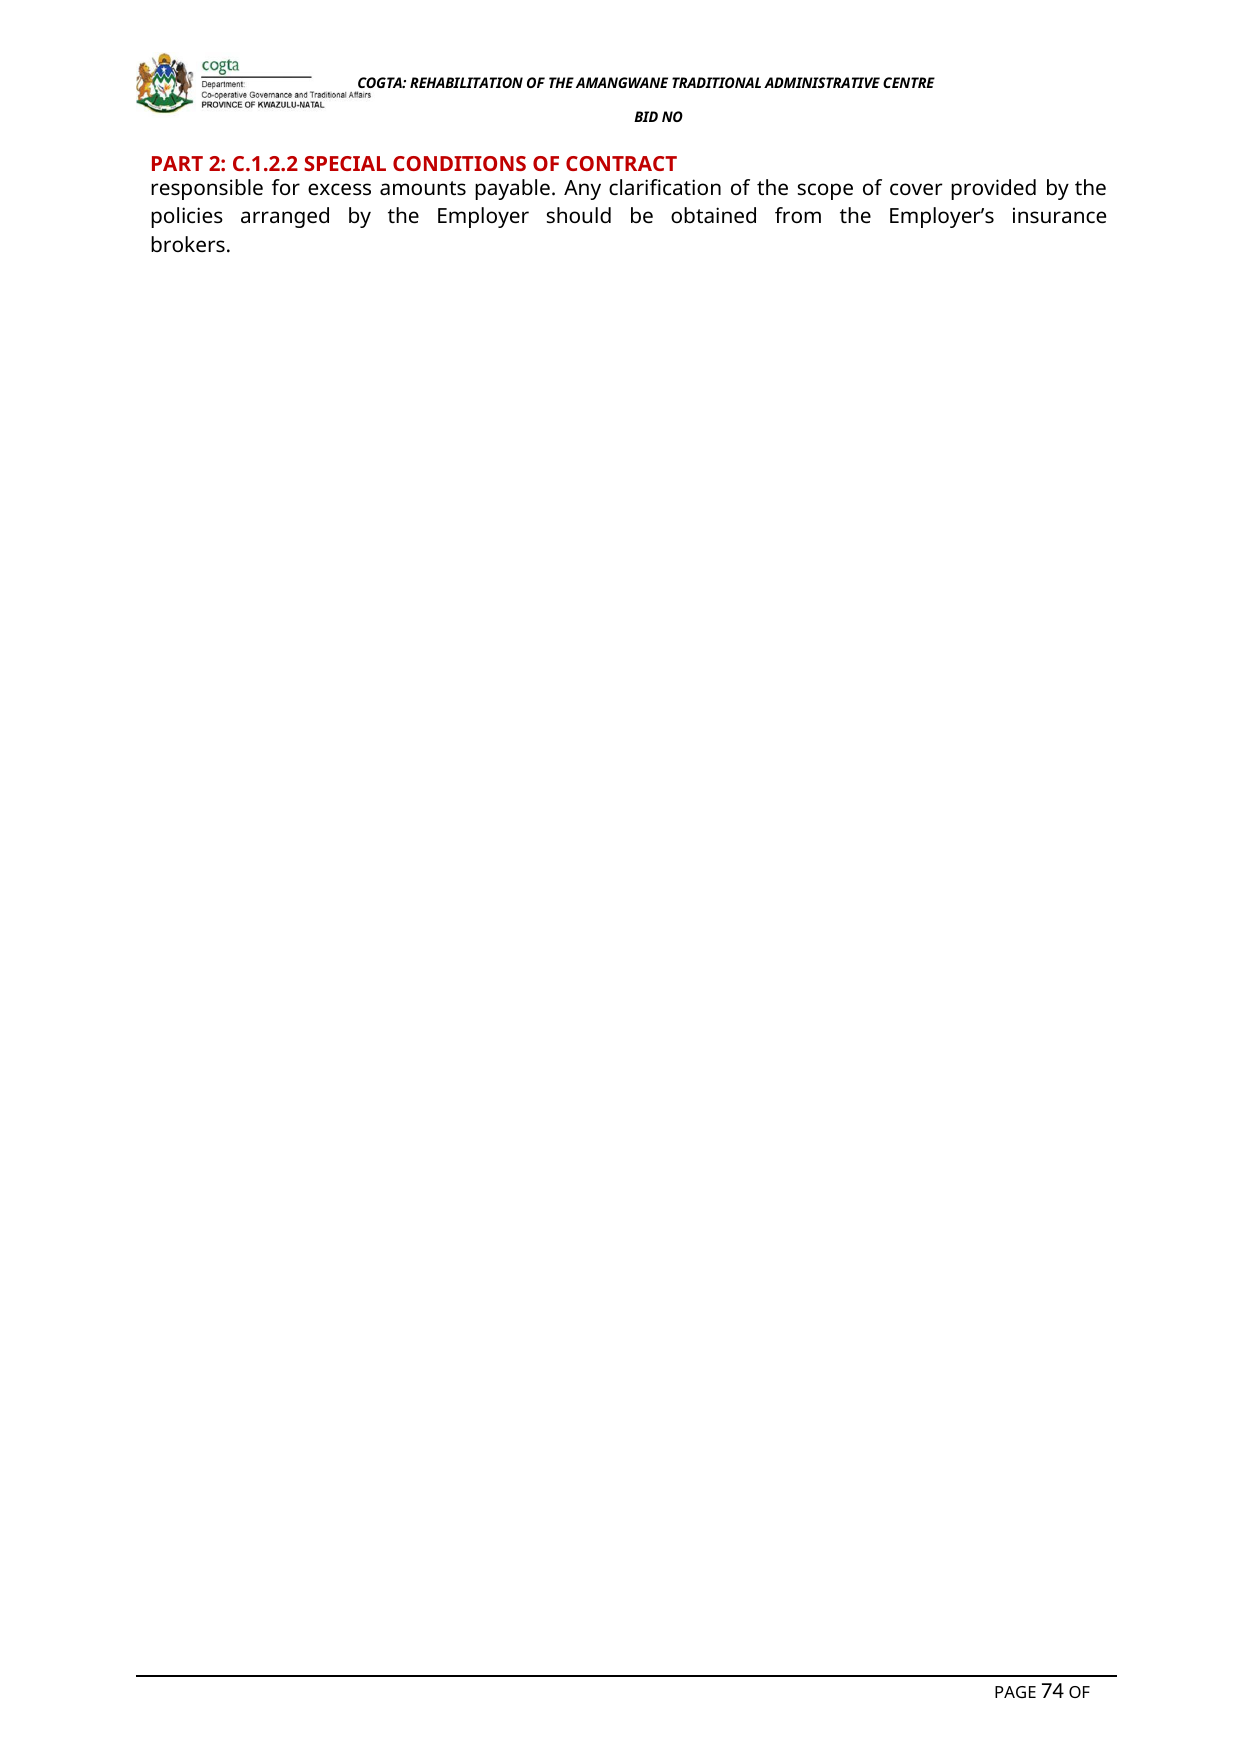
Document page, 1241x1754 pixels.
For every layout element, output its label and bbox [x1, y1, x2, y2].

text [150, 173, 1108, 258]
picture [136, 52, 379, 118]
